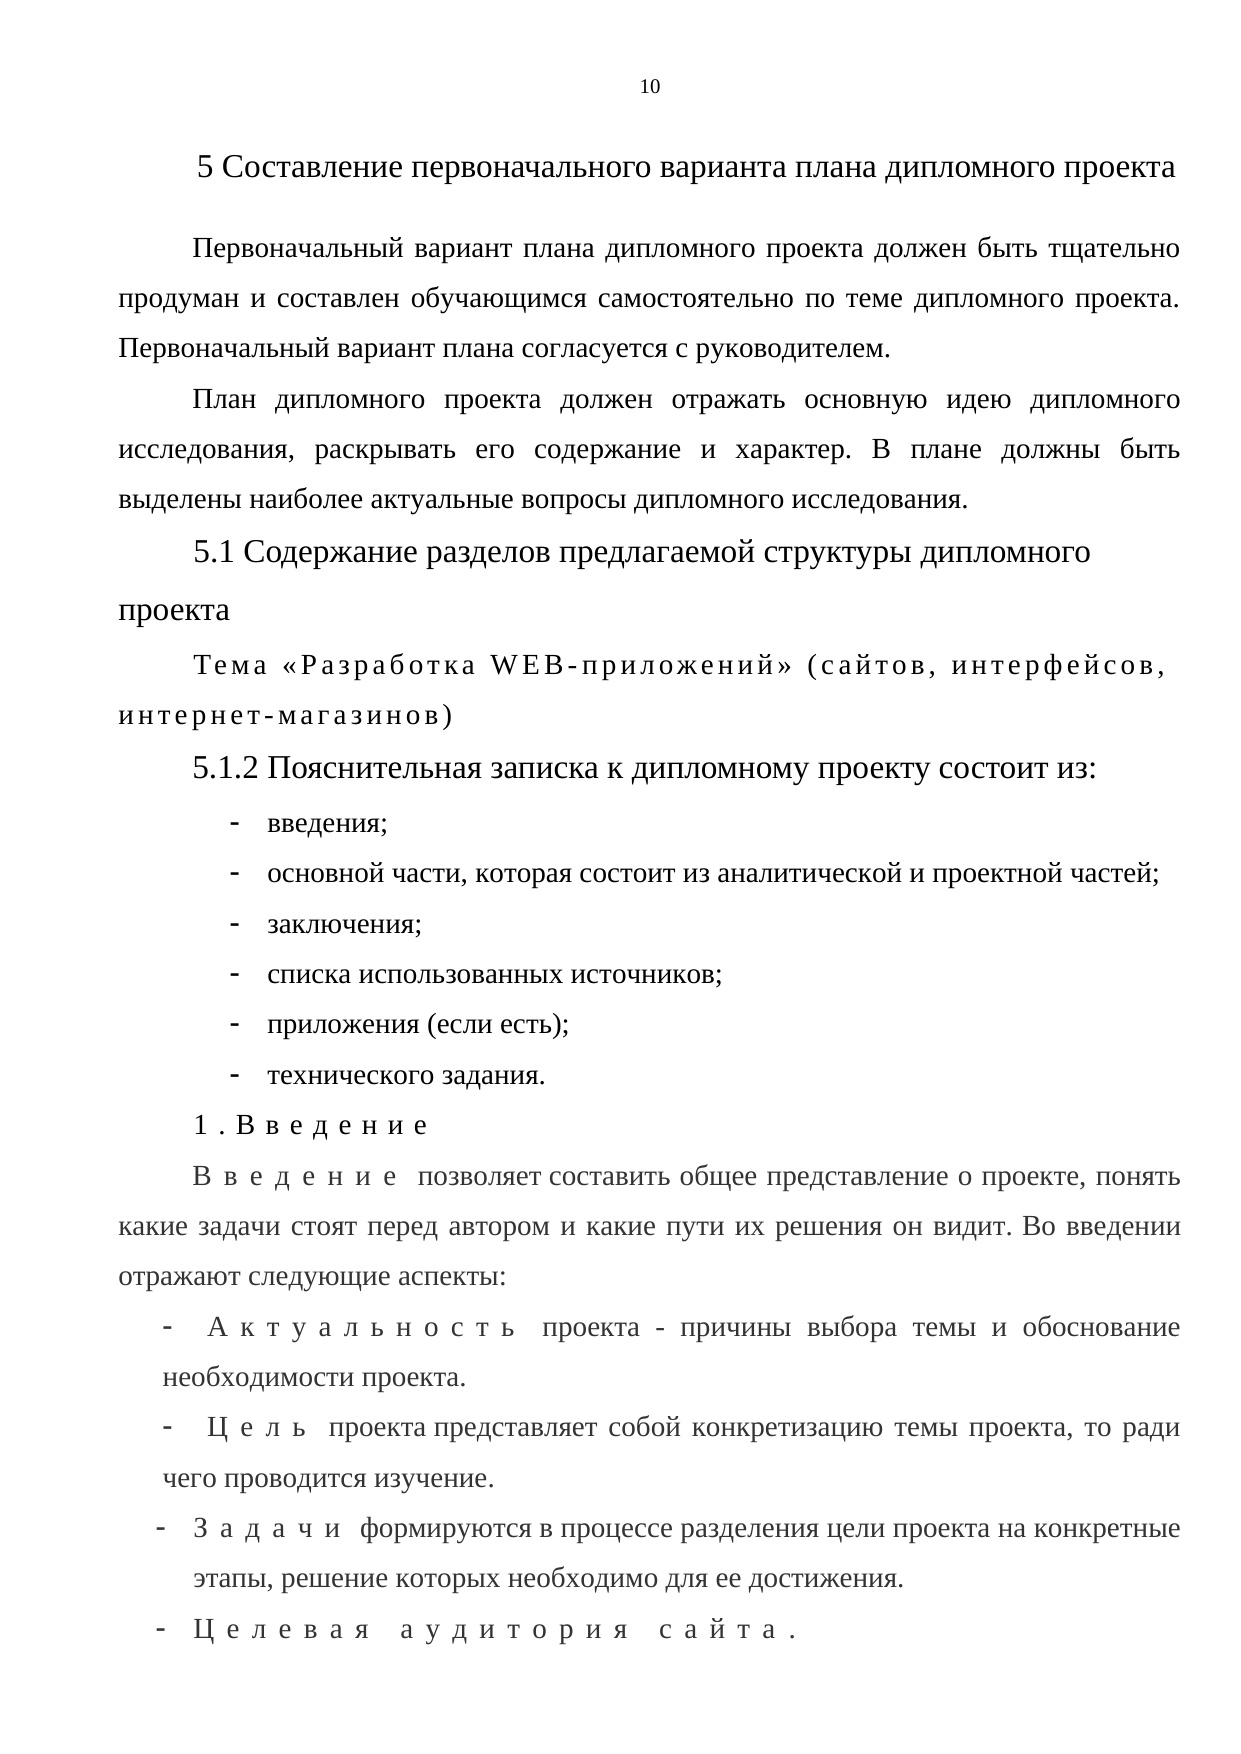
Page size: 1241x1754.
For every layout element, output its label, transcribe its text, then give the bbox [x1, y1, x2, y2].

list Цель проекта представляет собой конкретизацию темы проекта, то ради чего проводится изучение. [162, 1409, 1181, 1493]
list списка использованных источников; [229, 956, 1181, 990]
list введения; [229, 805, 1181, 838]
list приложения (если есть); [229, 1007, 1181, 1040]
text Введение позволяет составить общее представление о проекте, понять какие задачи стоят перед автором и какие пути их решения он видит. Во введении отражают следующие аспекты: [118, 1158, 1181, 1292]
subtitle Тема «Разработка WEB-приложений» (сайтов, интерфейсов, интернет-магазинов) [118, 647, 1181, 731]
list технического задания. [229, 1057, 1181, 1091]
text 1.Введение [118, 1107, 1181, 1141]
list заключения; [229, 906, 1181, 939]
list Целевая аудитория сайта. [156, 1611, 1181, 1644]
subtitle 5 Составление первоначального варианта плана дипломного проекта [118, 146, 1181, 184]
text Первоначальный вариант плана дипломного проекта должен быть тщательно продуман и составлен обучающимся самостоятельно по теме дипломного проекта. Первоначальный вариант плана согласуется с руководителем. [118, 230, 1181, 364]
subtitle 5.1 Содержание разделов предлагаемой структуры дипломного проекта [118, 532, 1181, 628]
list основной части, которая состоит из аналитической и проектной частей; [229, 855, 1181, 889]
text 5.1.2 Пояснительная записка к дипломному проекту состоит из: [118, 747, 1181, 786]
list Задачи формируются в процессе разделения цели проекта на конкретные этапы, решение которых необходимо для ее достижения. [156, 1510, 1181, 1594]
text План дипломного проекта должен отражать основную идею дипломного исследования, раскрывать его содержание и характер. В плане должны быть выделены наиболее актуальные вопросы дипломного исследования. [118, 381, 1181, 515]
list Актуальность проекта - причины выбора темы и обоснование необходимости проекта. [162, 1309, 1181, 1393]
